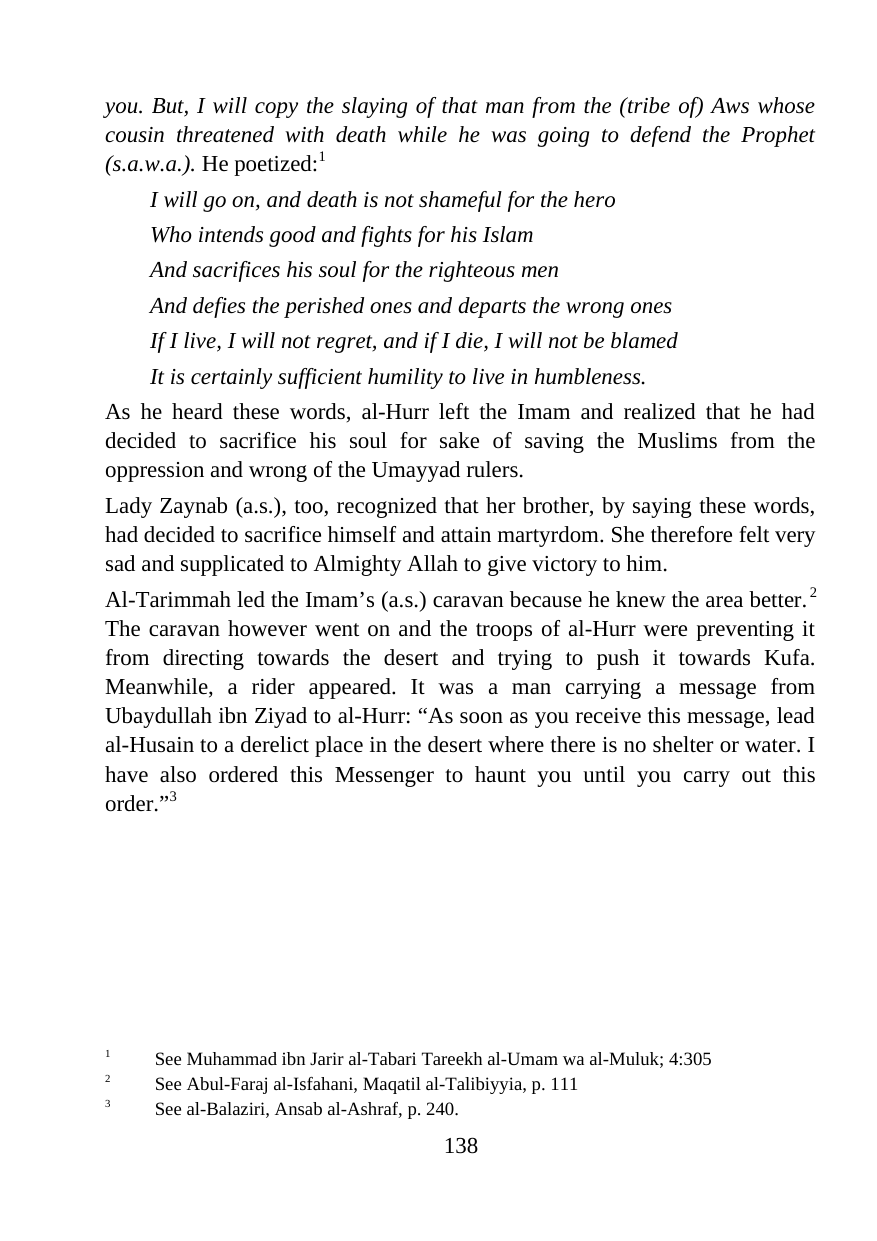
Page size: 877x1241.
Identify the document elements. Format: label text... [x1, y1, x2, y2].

text It is certainly sufficient humility to live in humbleness. [150, 361, 772, 390]
text As he heard these words, al-Hurr left the Imam and realized that he had decided to sacrifice his soul for sake of saving the Muslims from the oppression and wrong of the Umayyad rulers. [105, 396, 817, 484]
text And defies the perished ones and departs the wrong ones [150, 290, 772, 319]
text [105, 90, 817, 177]
text Lady Zaynab (a.s.), too, recognized that her brother, by saying these words, had decided to sacrifice himself and attain martyrdom. She therefore felt very sad and supplicated to Almighty Allah to give victory to him. [105, 490, 817, 577]
text And sacrifices his soul for the righteous men [150, 254, 772, 284]
text If I live, I will not regret, and if I die, I will not be blamed [150, 325, 772, 354]
text Who intends good and fights for his Islam [150, 219, 772, 248]
text I will go on, and death is not shameful for the hero [150, 184, 772, 213]
text Al-Tarimmah led the Imam’s (a.s.) caravan because he knew the area better. The caravan however went on and the troops of al-Hurr were preventing it from directing towards the desert and trying to push it towards Kufa. Meanwhile, a rider appeared. It was a man carrying a message from Ubaydullah ibn Ziyad to al-Hurr: “As soon as you receive this message, lead al-Husain to a derelict place in the desert where there is no shelter or water. I have also ordered this Messenger to haunt you until you carry out this order.” [105, 584, 817, 817]
